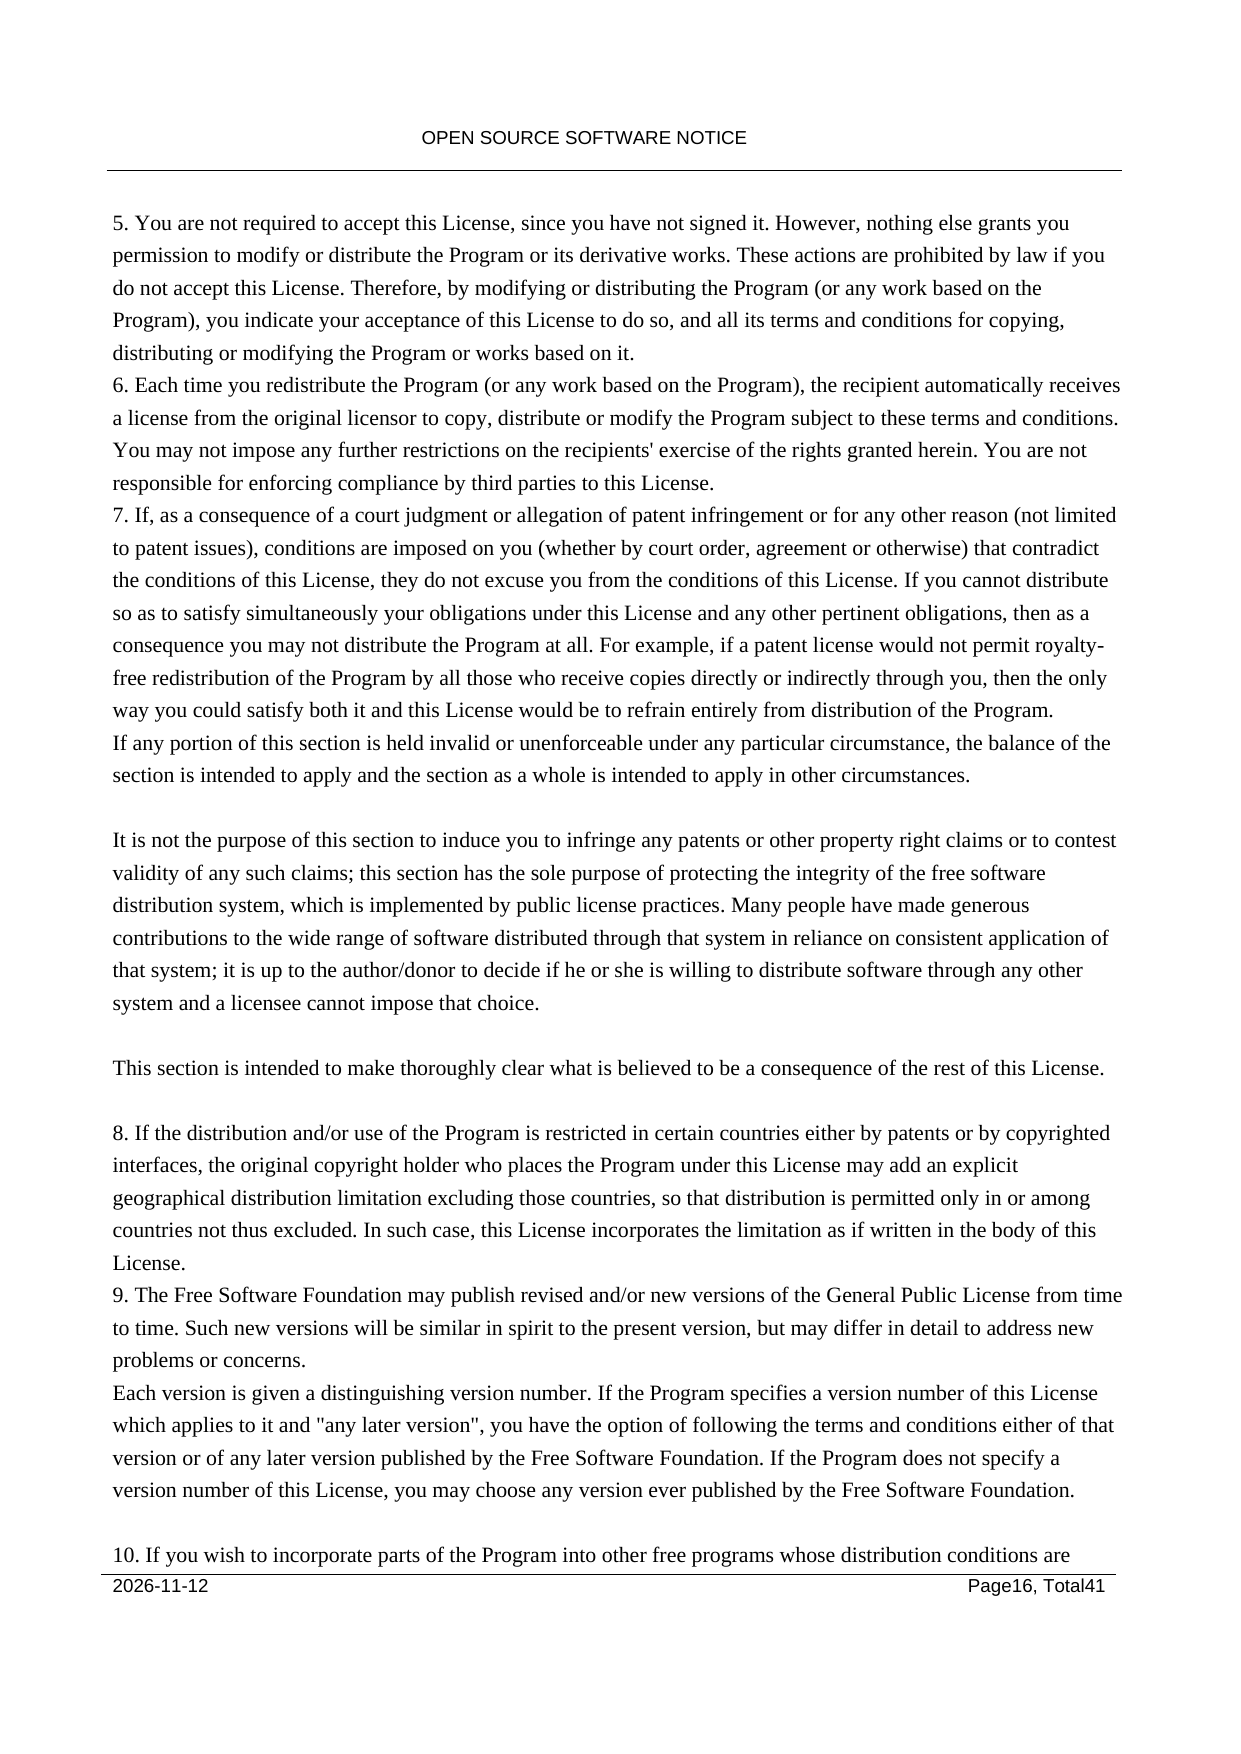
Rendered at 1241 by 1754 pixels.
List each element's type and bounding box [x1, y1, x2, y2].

text [112, 206, 1128, 1571]
